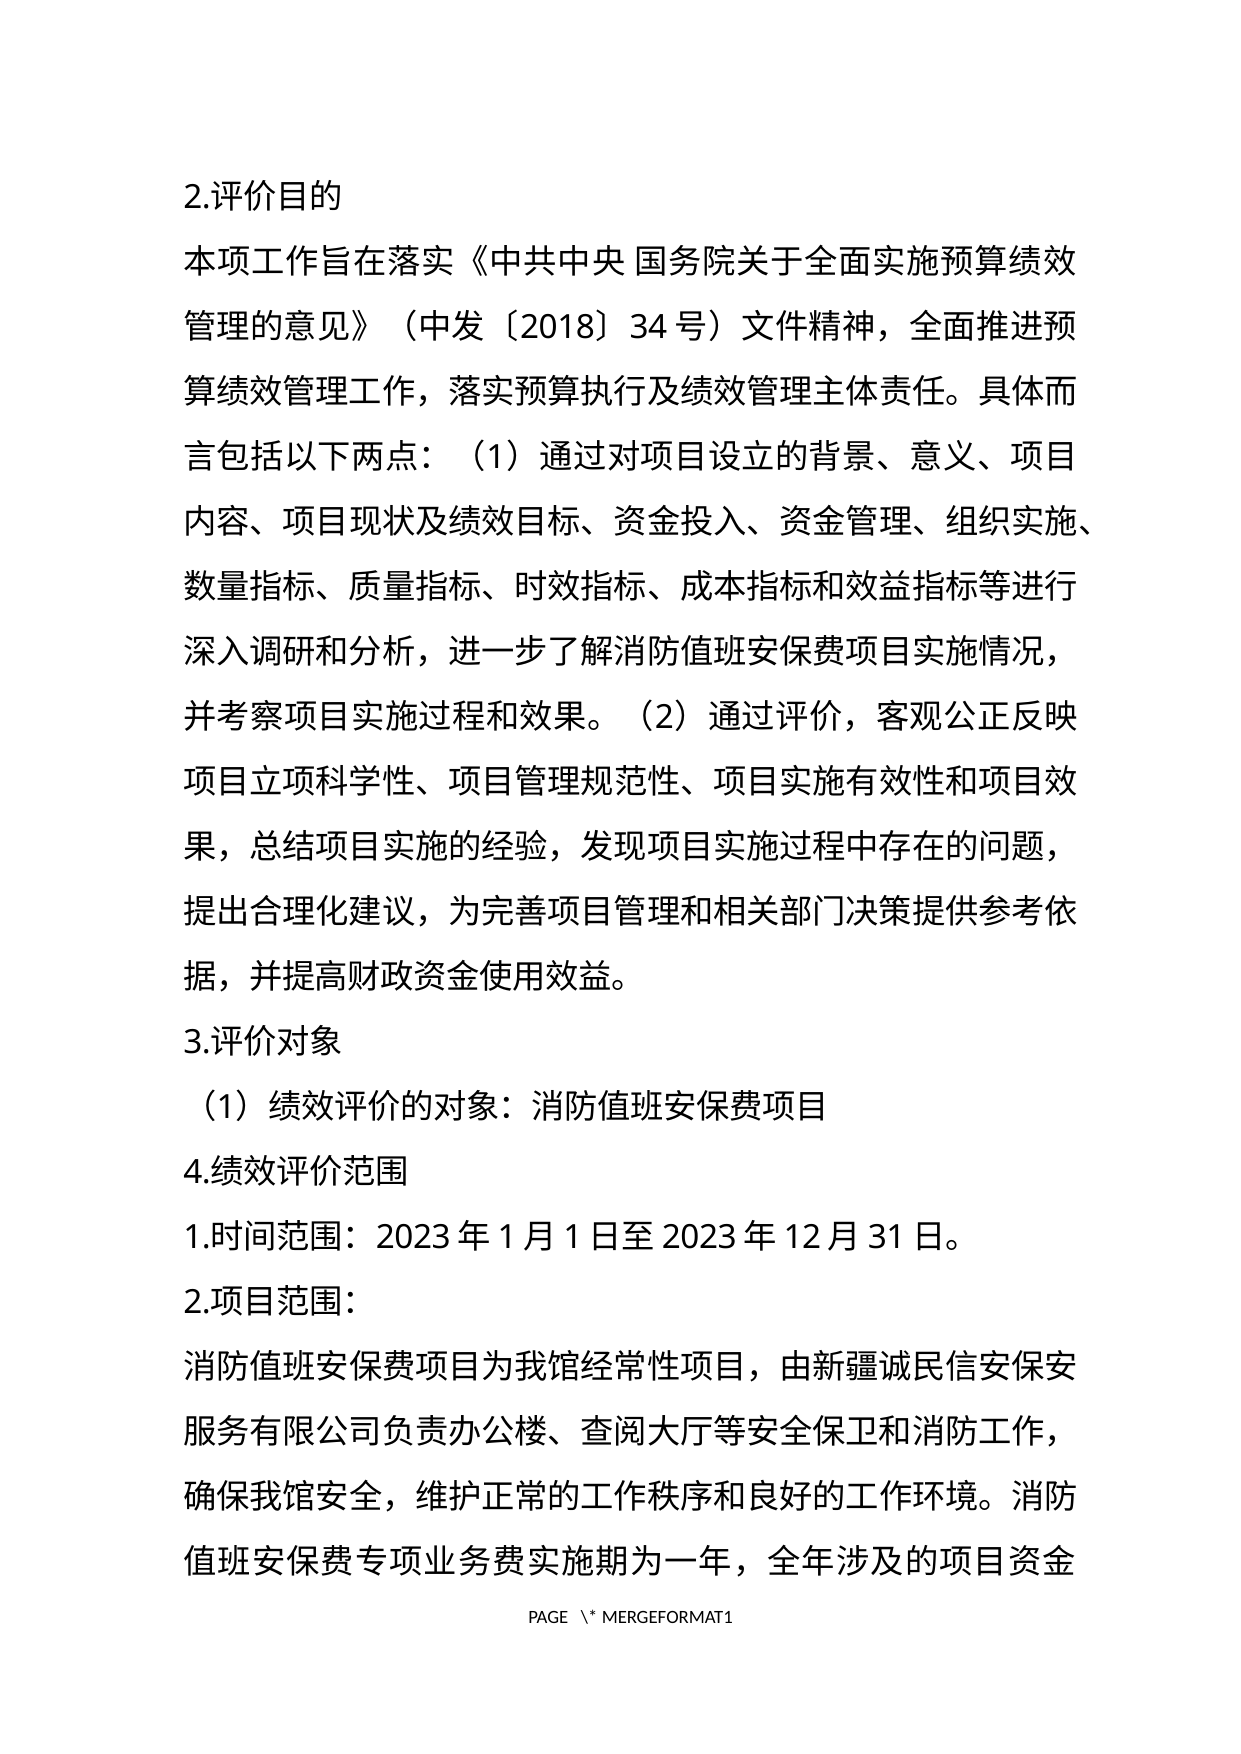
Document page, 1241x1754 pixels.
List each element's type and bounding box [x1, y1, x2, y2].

text [183, 162, 1078, 1592]
